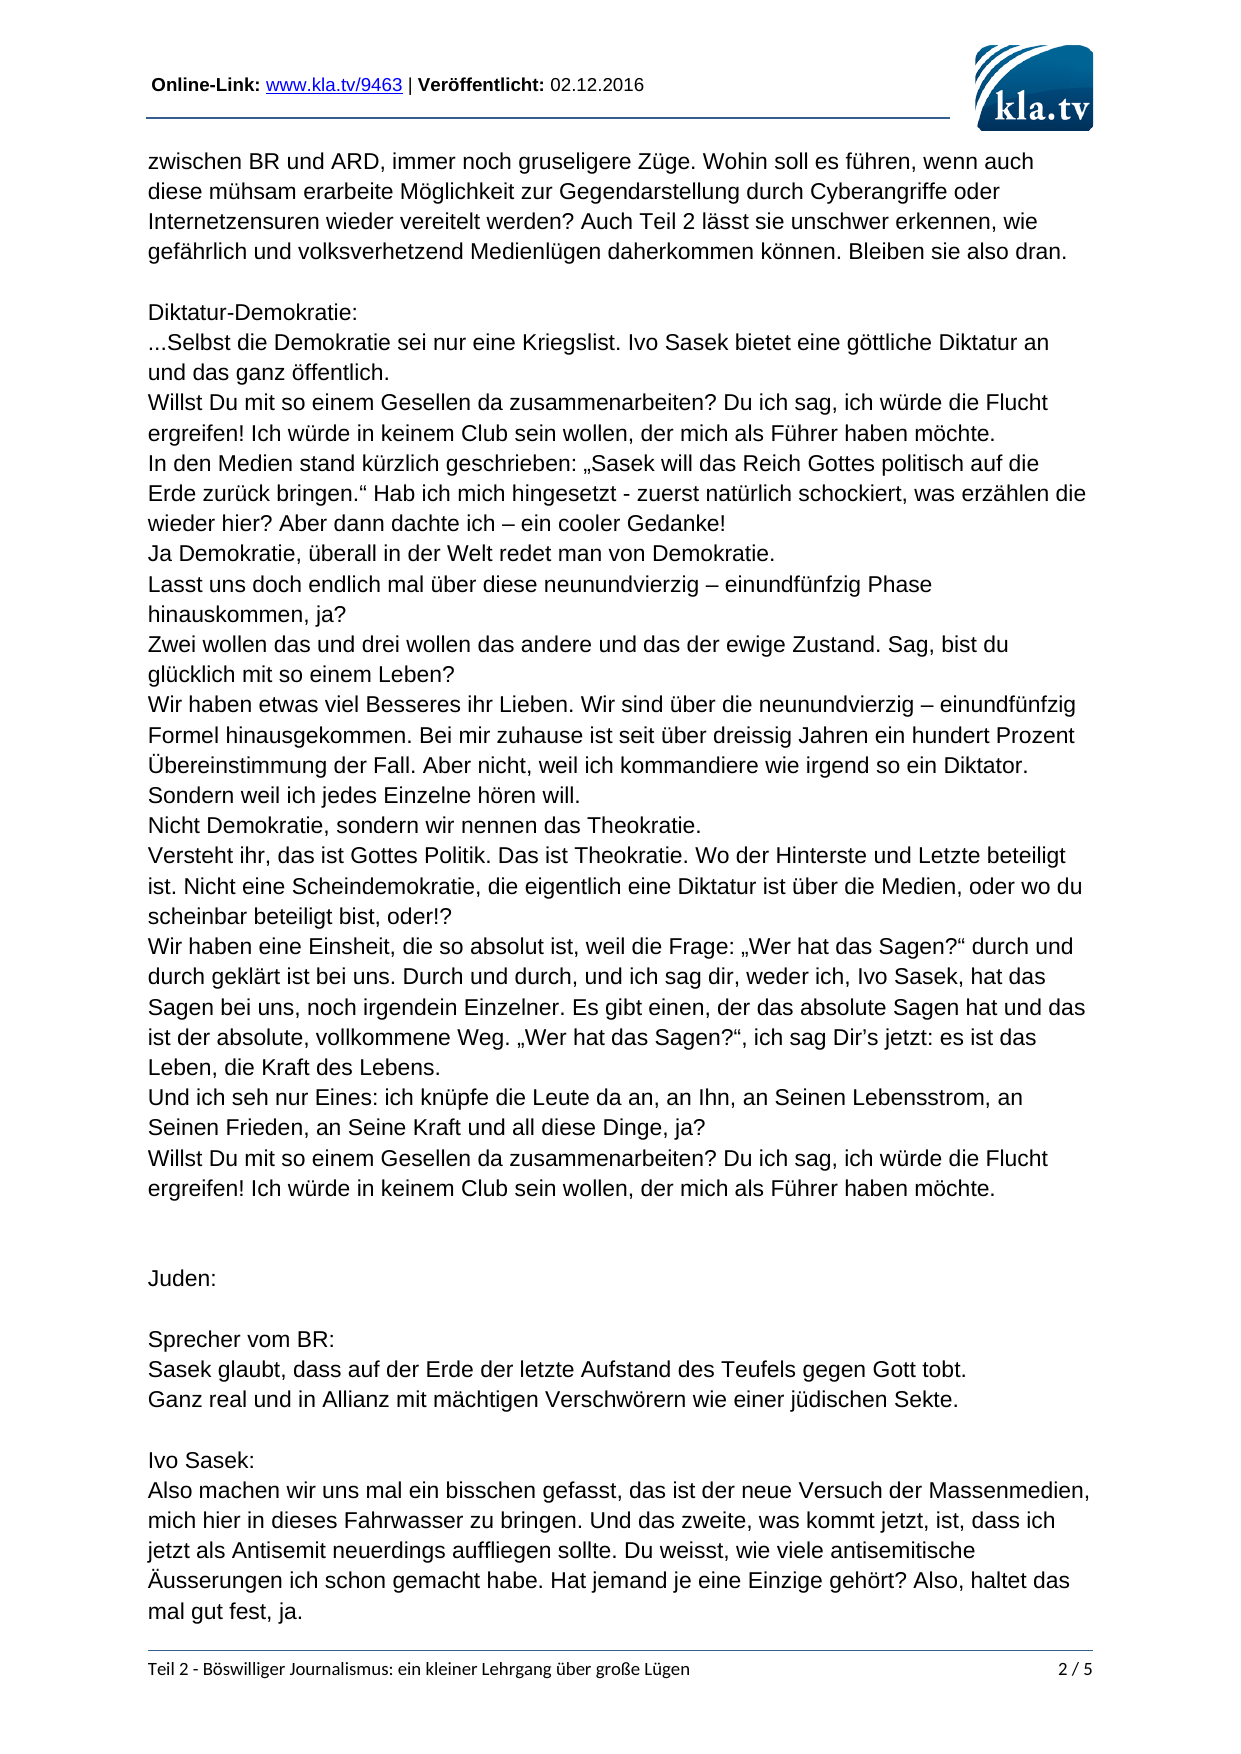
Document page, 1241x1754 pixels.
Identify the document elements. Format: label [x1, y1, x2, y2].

text [148, 148, 1093, 1624]
